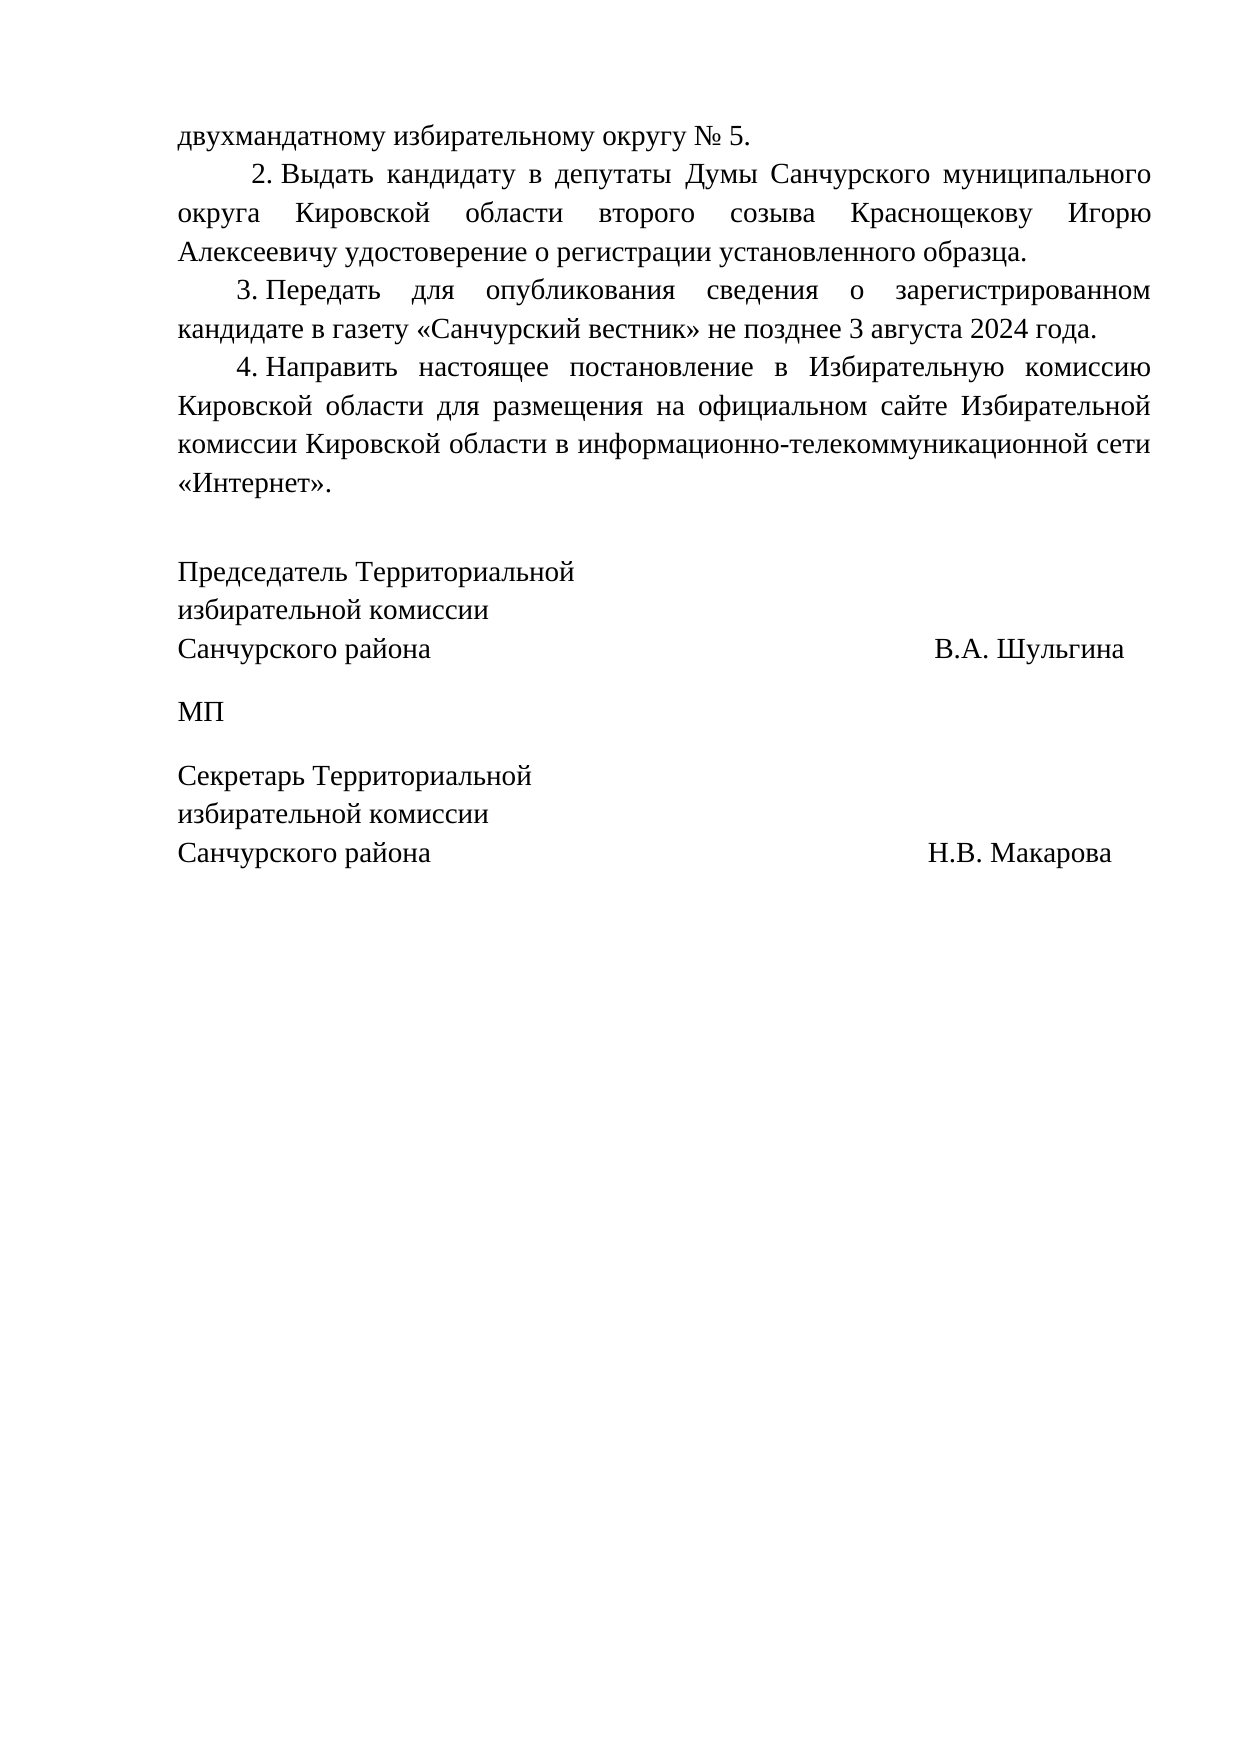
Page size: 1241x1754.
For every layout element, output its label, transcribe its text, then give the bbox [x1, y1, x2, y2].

text Санчурского района В.А. Шульгина [177, 631, 1152, 664]
text избирательной комиссии [177, 797, 1152, 830]
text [177, 118, 1152, 152]
text Санчурского района Н.В. Макарова [177, 835, 1152, 869]
text МП [177, 694, 1152, 728]
text Секретарь Территориальной [177, 758, 1152, 792]
text 4. Направить настоящее постановление в Избирательную комиссию Кировской области для размещения на официальном сайте Избирательной комиссии Кировской области в информационно-телекоммуникационной сети «Интернет». [177, 349, 1152, 498]
text 2. Выдать кандидату в депутаты Думы Санчурского муниципального округа Кировской области второго созыва Краснощекову Игорю Алексеевичу удостоверение о регистрации установленного образца. [177, 157, 1152, 267]
text Председатель Территориальной [177, 554, 1152, 587]
text избирательной комиссии [177, 592, 1152, 626]
text 3. Передать для опубликования сведения о зарегистрированном кандидате в газету «Санчурский вестник» не позднее 3 августа 2024 года. [177, 272, 1152, 344]
